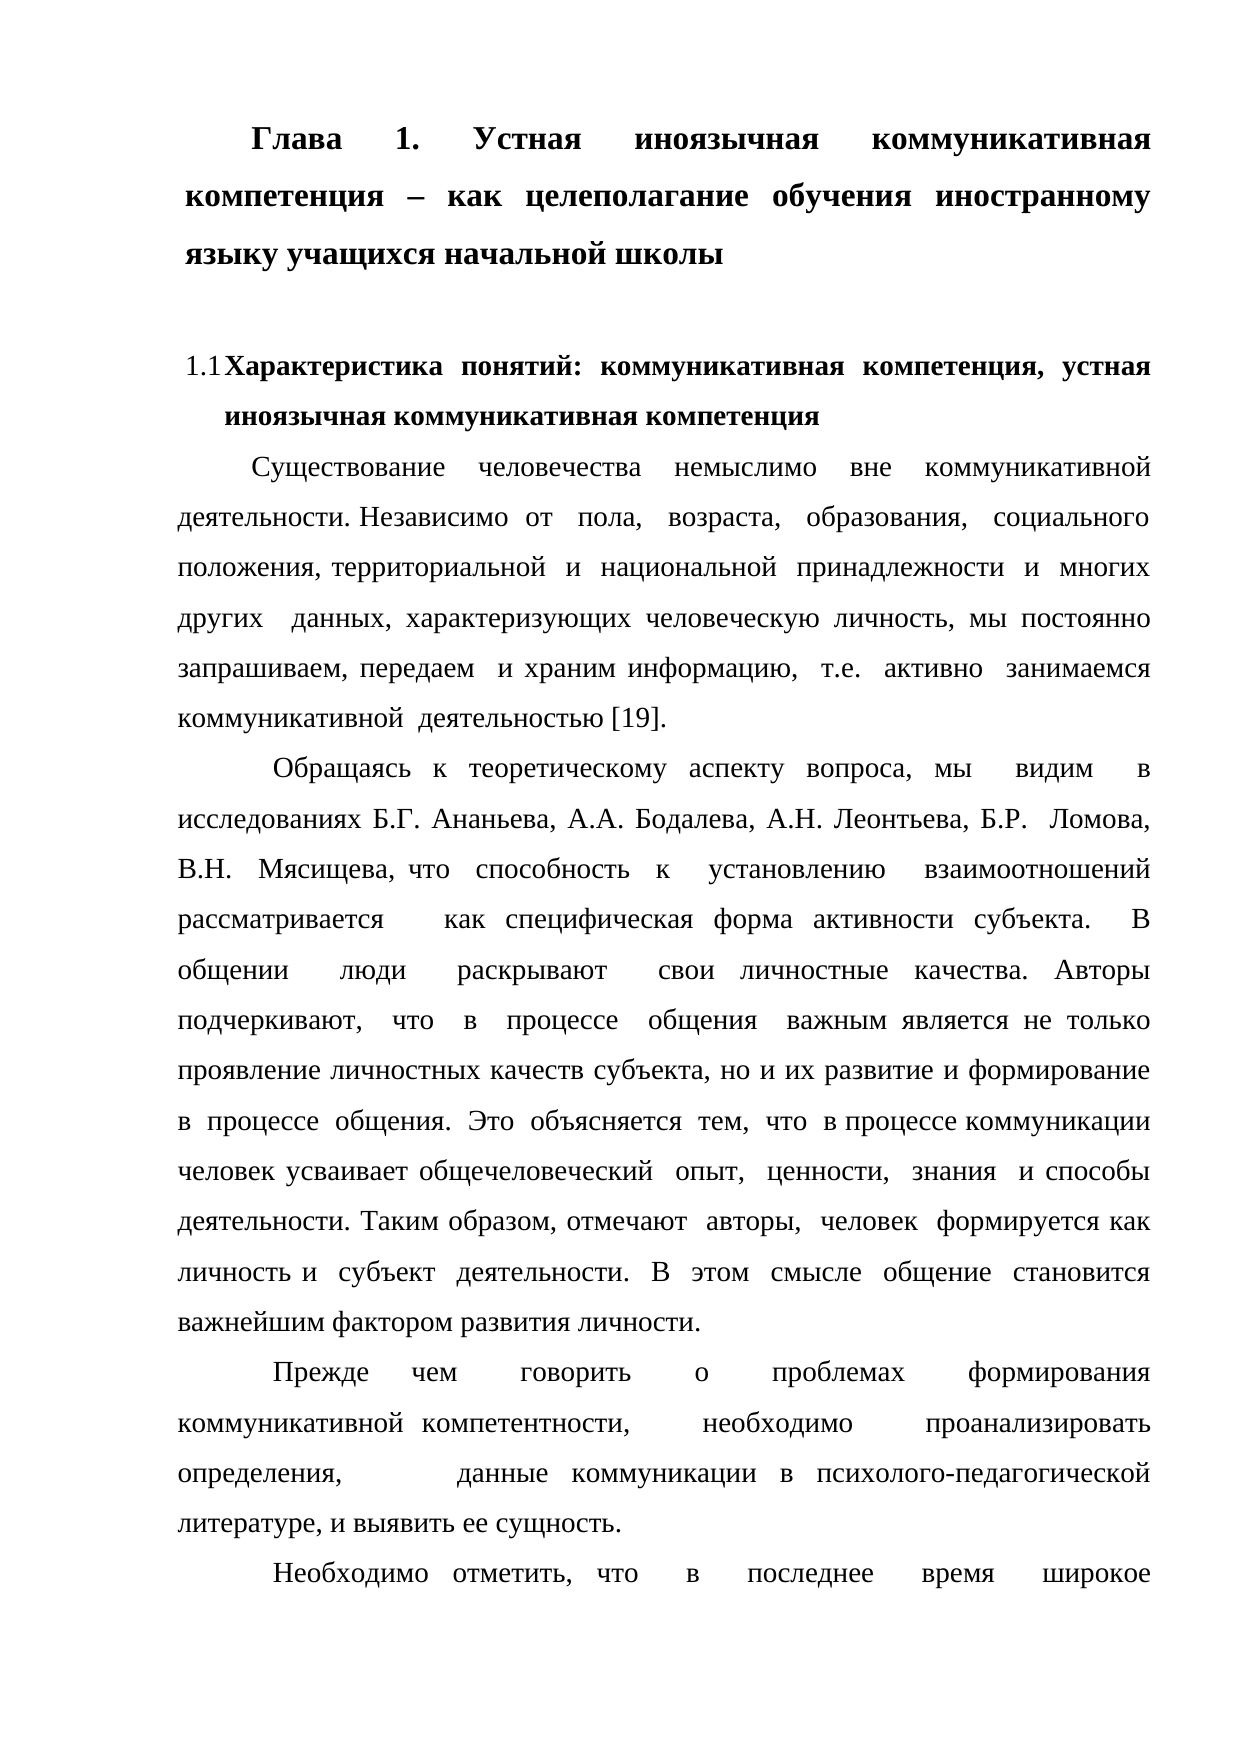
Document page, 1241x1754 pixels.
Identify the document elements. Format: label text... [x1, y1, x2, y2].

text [177, 1556, 1152, 1589]
text Обращаясь к теоретическому аспекту вопроса, мы видим в исследованиях Б.Г. Ананьева, А.А. Бодалева, А.Н. Леонтьева, Б.Р. Ломова, В.Н. Мясищева, что способность к установлению взаимоотношений рассматривается как специфическая форма активности субъекта. В общении люди раскрывают свои личностные качества. Авторы подчеркивают, что в процессе общения важным является не только проявление личностных качеств субъекта, но и их развитие и формирование в процессе общения. Это объясняется тем, что в процессе коммуникации человек усваивает общечеловеческий опыт, ценности, знания и способы деятельности. Таким образом, отмечают авторы, человек формируется как личность и субъект деятельности. В этом смысле общение становится важнейшим фактором развития личности. [177, 751, 1152, 1338]
text Глава 1. Устная иноязычная коммуникативная компетенция – как целеполагание обучения иностранному языку учащихся начальной школы [185, 118, 1152, 271]
list Характеристика понятий: коммуникативная компетенция, устная иноязычная коммуникативная компетенция [185, 348, 1152, 432]
text Существование человечества немыслимо вне коммуникативной деятельности. Независимо от пола, возраста, образования, социального положения, территориальной и национальной принадлежности и многих других данных, характеризующих человеческую личность, мы постоянно запрашиваем, передаем и храним информацию, т.е. активно занимаемся коммуникативной деятельностью [19]. [177, 449, 1152, 734]
text Прежде чем говорить о проблемах формирования коммуникативной компетентности, необходимо проанализировать определения, данные коммуникации в психолого-педагогической литературе, и выявить ее сущность. [177, 1354, 1152, 1539]
